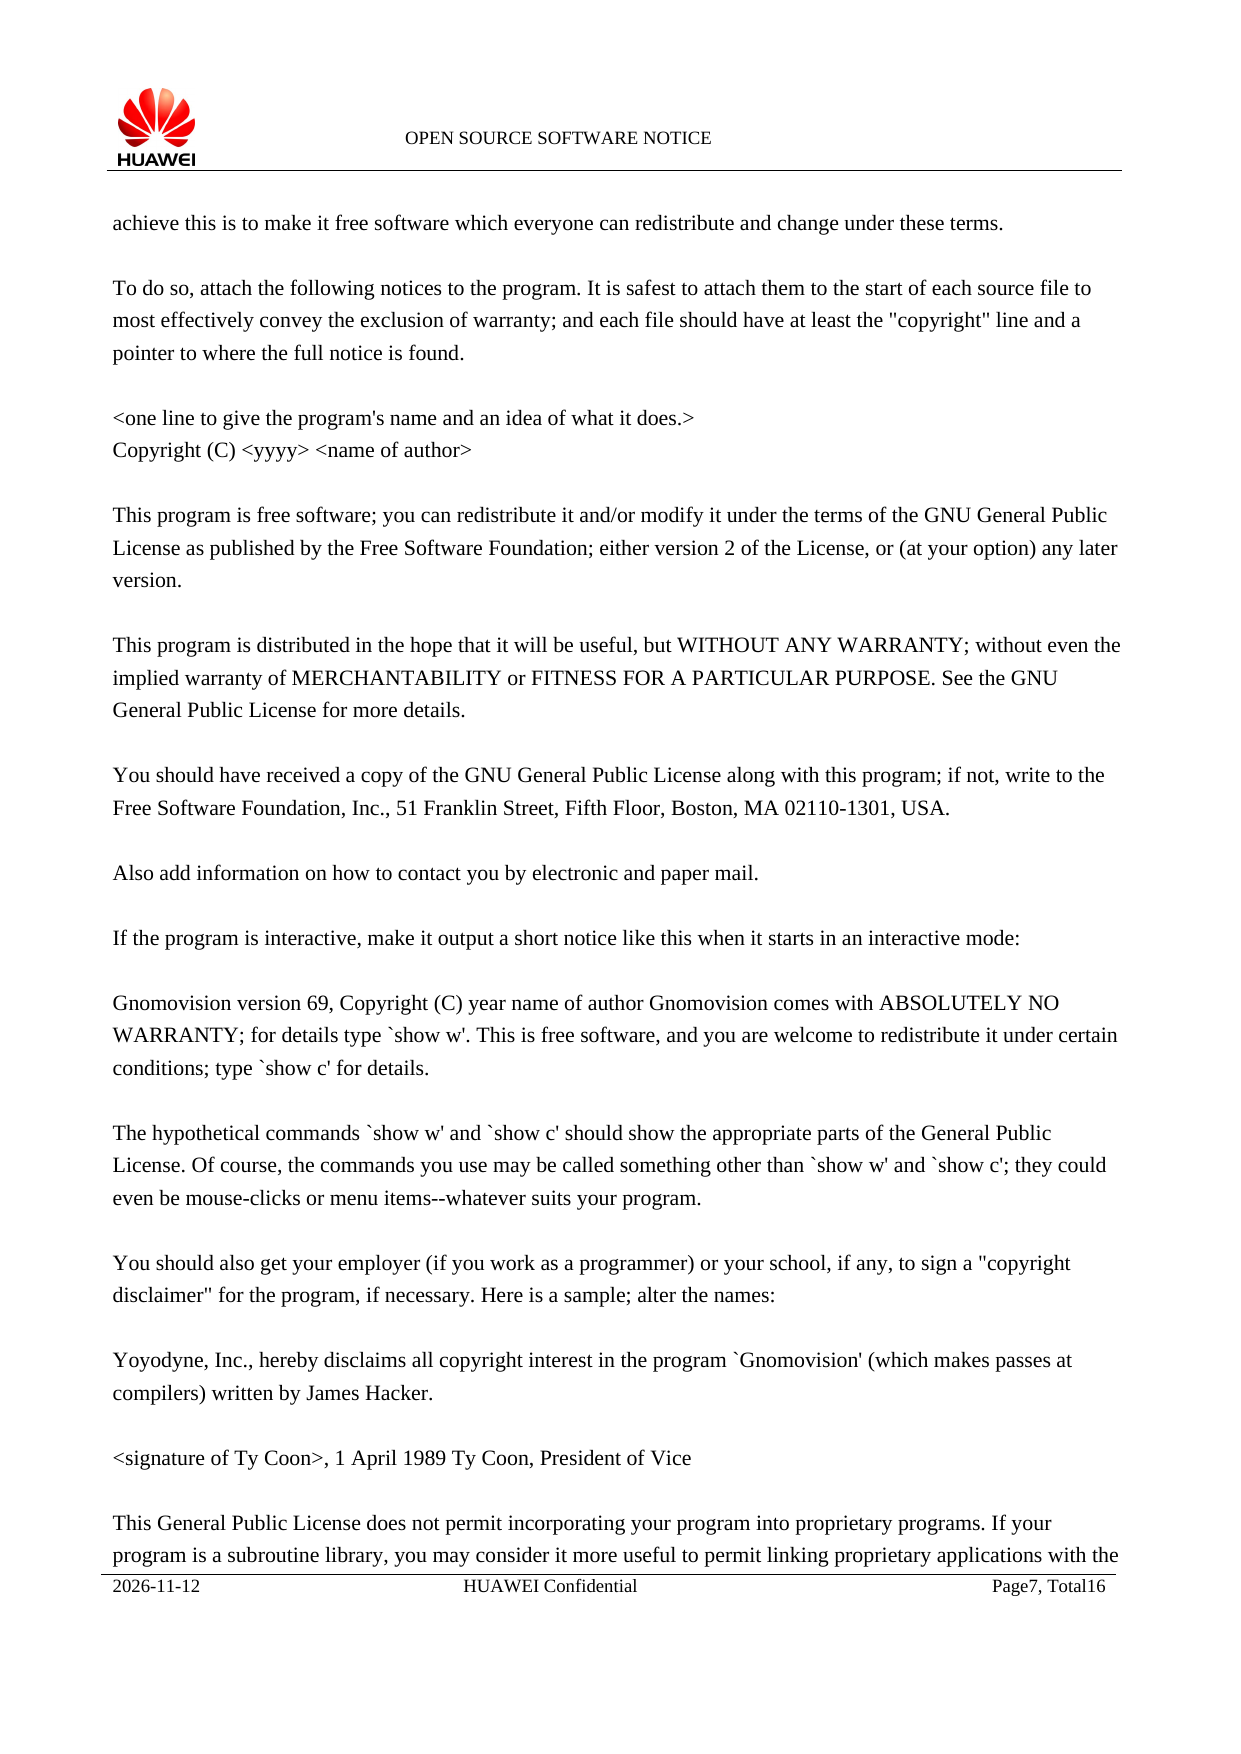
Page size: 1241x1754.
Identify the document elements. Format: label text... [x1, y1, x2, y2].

picture [118, 88, 195, 166]
